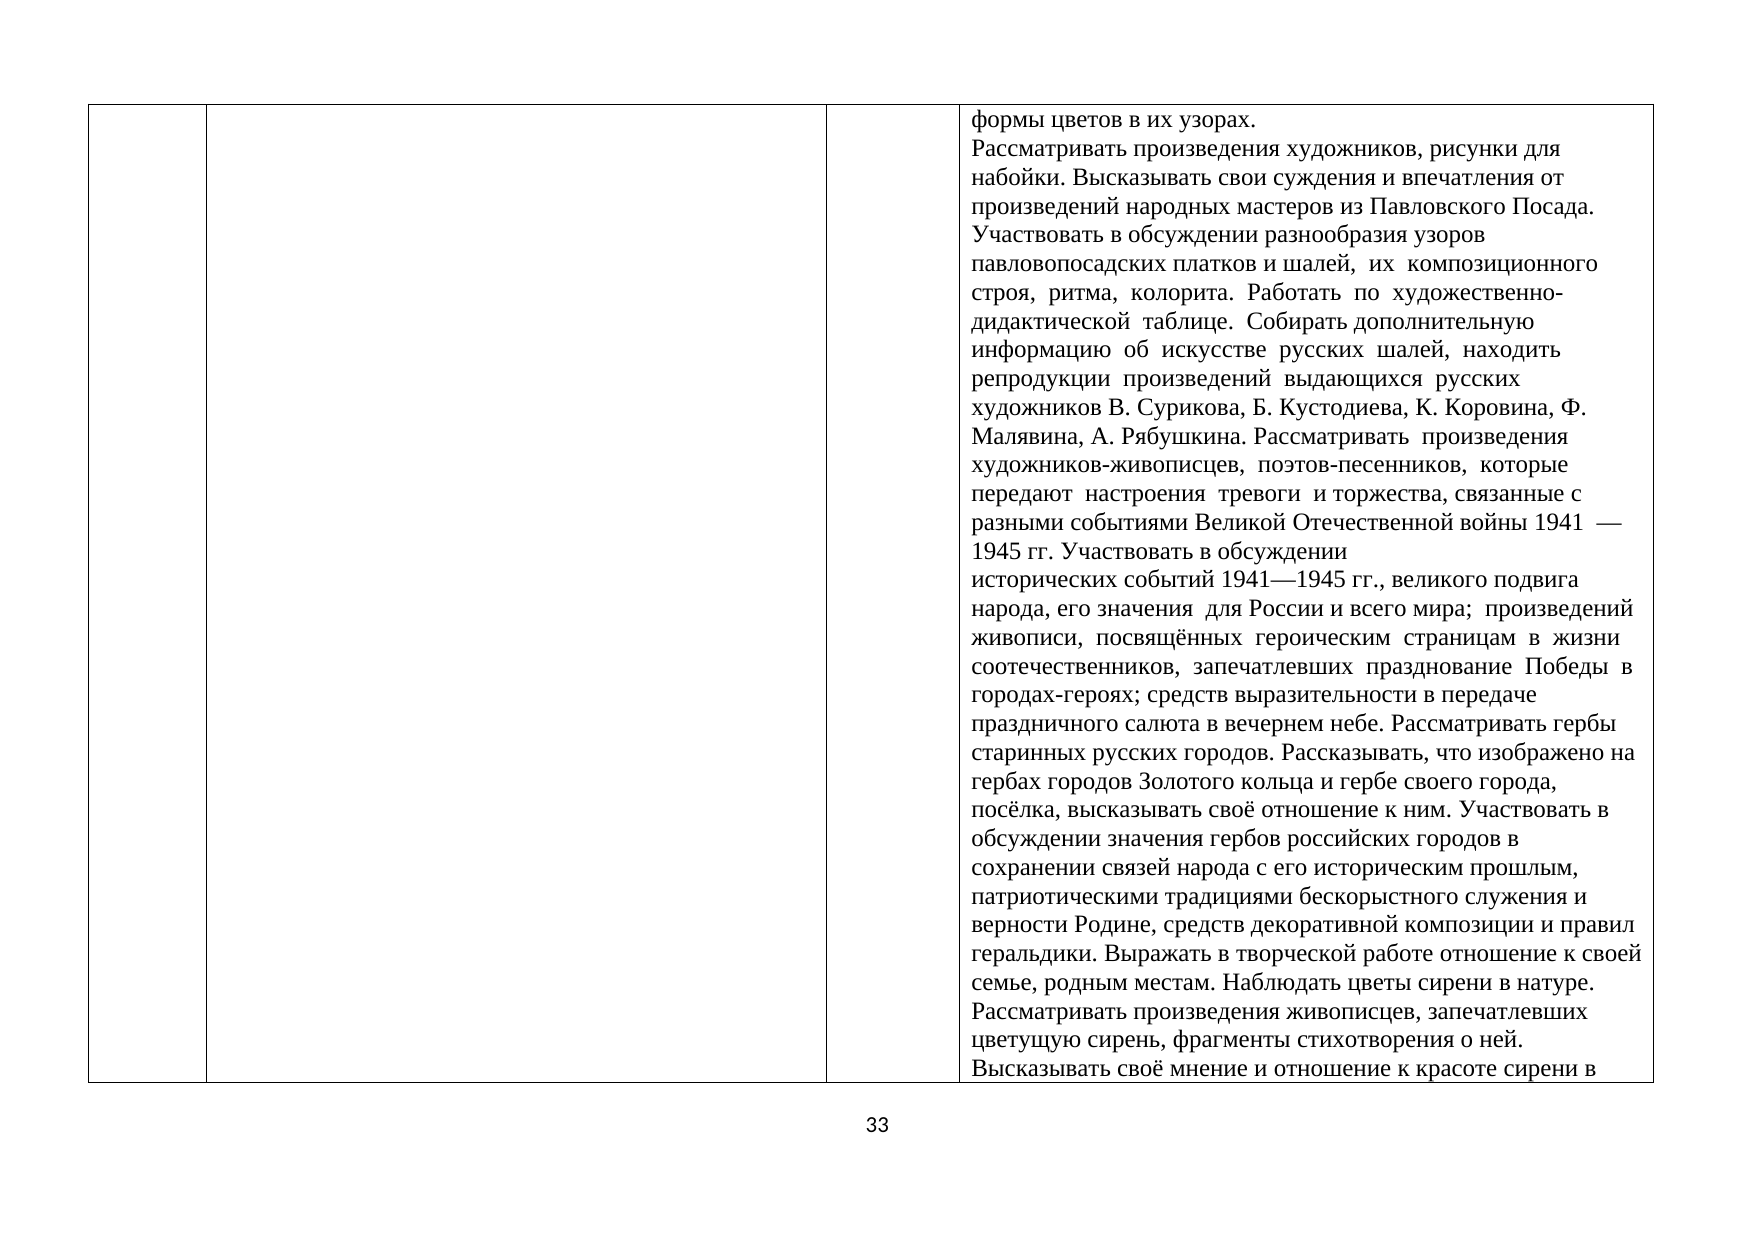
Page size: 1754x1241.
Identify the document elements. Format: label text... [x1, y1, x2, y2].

table_cell 3 [89, 105, 206, 1082]
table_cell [207, 105, 826, 1082]
table_cell 8 [827, 105, 959, 1082]
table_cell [960, 105, 1653, 1082]
